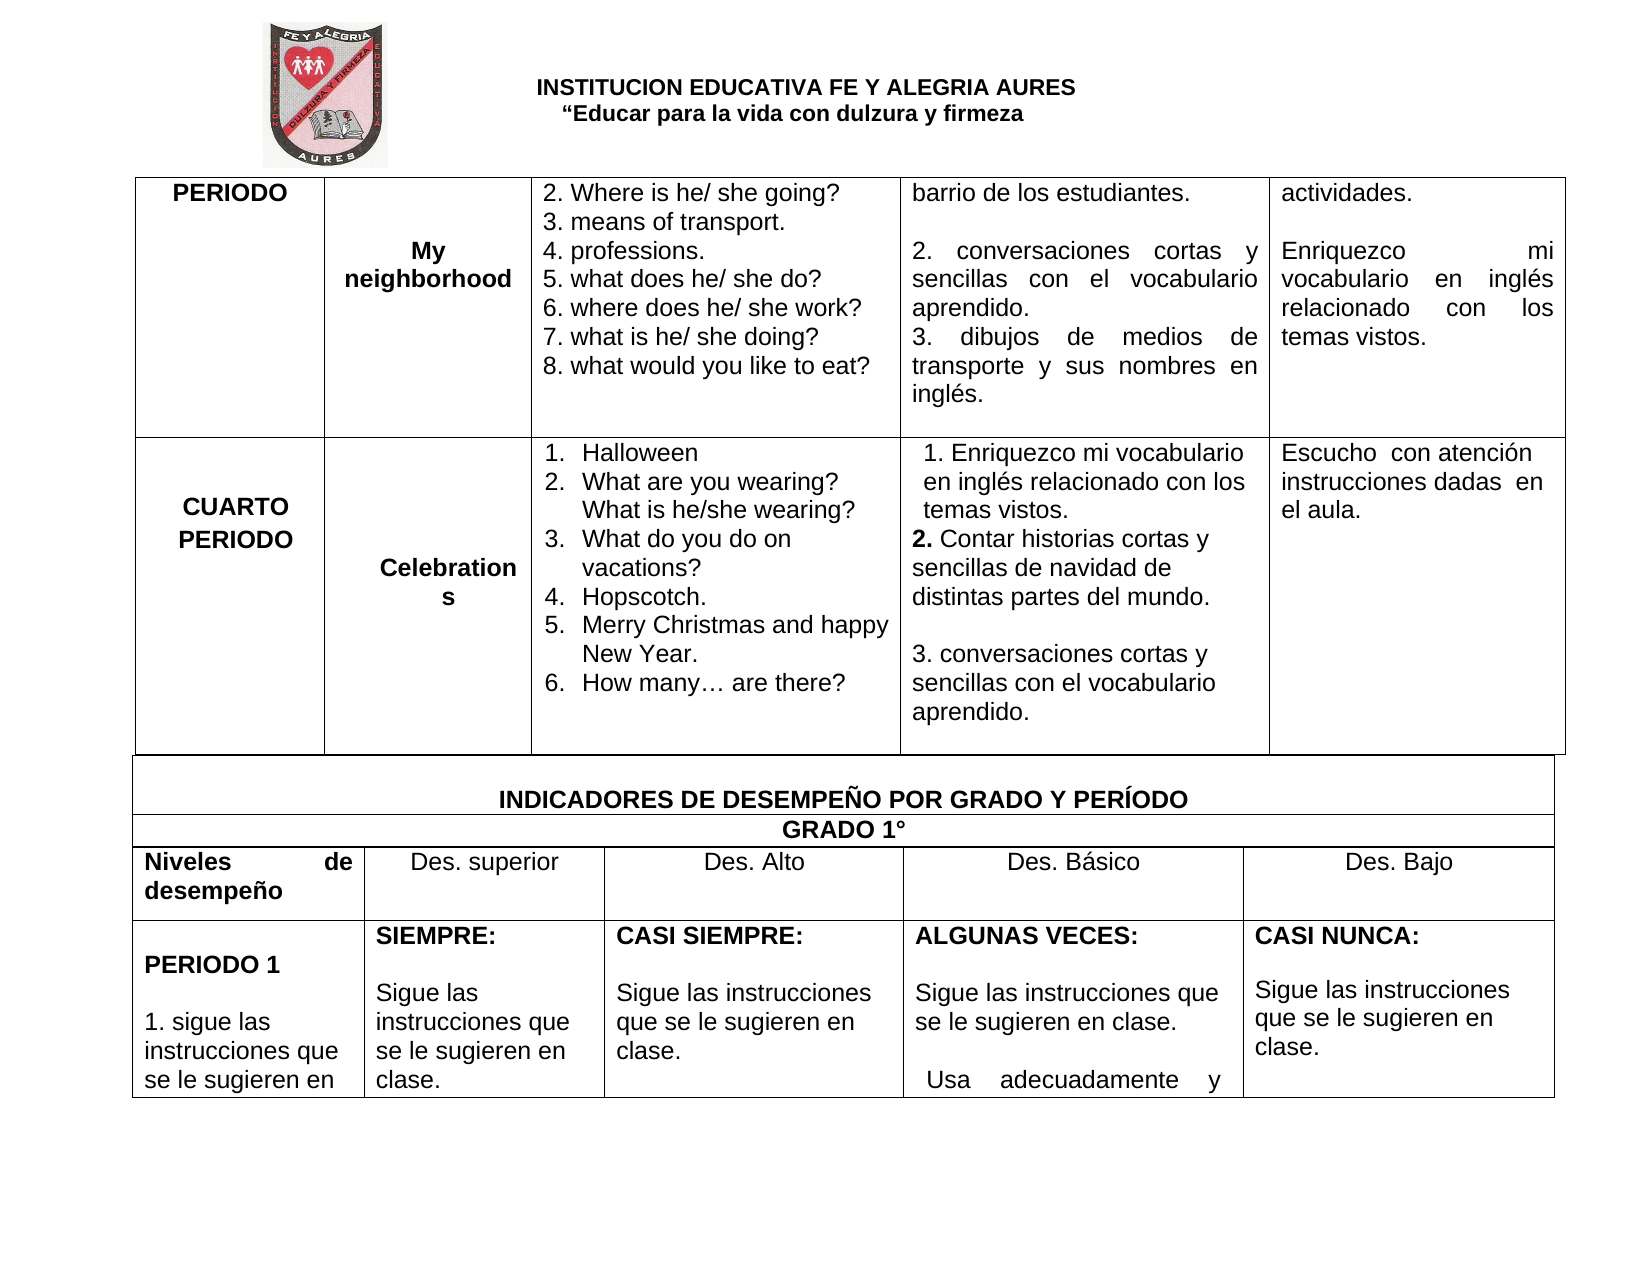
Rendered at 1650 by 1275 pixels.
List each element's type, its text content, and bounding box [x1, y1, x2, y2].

table_cell Halloween What are you wearing? What is he/she wearing? What do you do on vacations? Hopscotch. Merry Christmas and happy New Year. How many… are there? [532, 438, 900, 754]
table_cell CUARTO PERIODO [136, 438, 324, 754]
table_cell Celebrations [325, 438, 531, 754]
table_cell My neighborhood [325, 178, 531, 437]
picture [262, 22, 388, 167]
table_cell ALGUNAS VECES: Sigue las instrucciones que se le sugieren en clase. [904, 921, 1243, 1097]
table_cell Des. Básico [904, 848, 1243, 920]
table_cell Des. Alto [605, 848, 903, 920]
table_cell GRADO 1° [133, 815, 1554, 846]
table_cell Presento de manera estética y ordenada mis actividades. Enriquezco mi vocabulario en inglés relacionado con los temas vistos. [1270, 178, 1565, 437]
table_cell Niveles de desempeño [133, 848, 364, 920]
table_cell SIEMPRE: Sigue las instrucciones que se le sugieren en clase. [365, 921, 604, 1097]
table_cell CASI SIEMPRE: Sigue las instrucciones que se le sugieren en clase. [605, 921, 903, 1097]
table_header INDICADORES DE DESEMPEÑO POR GRADO Y PERÍODO [133, 756, 1554, 814]
table_cell CASI NUNCA: Sigue las instrucciones que se le sugieren en clase. [1244, 921, 1554, 1097]
table_cell Des. superior [365, 848, 604, 920]
table_cell Des. Bajo [1244, 848, 1554, 920]
table_cell Escucho con atención instrucciones dadas en el aula. [1270, 438, 1565, 754]
table_cell 1. Enriquezco mi vocabulario en inglés relacionado con los temas vistos. 2. Contar historias cortas y sencillas de navidad de distintas partes del mundo. 3. conversaciones cortas y sencillas con el vocabulario aprendido. [901, 438, 1269, 754]
table_cell TERCER PERIODO [136, 178, 324, 437]
